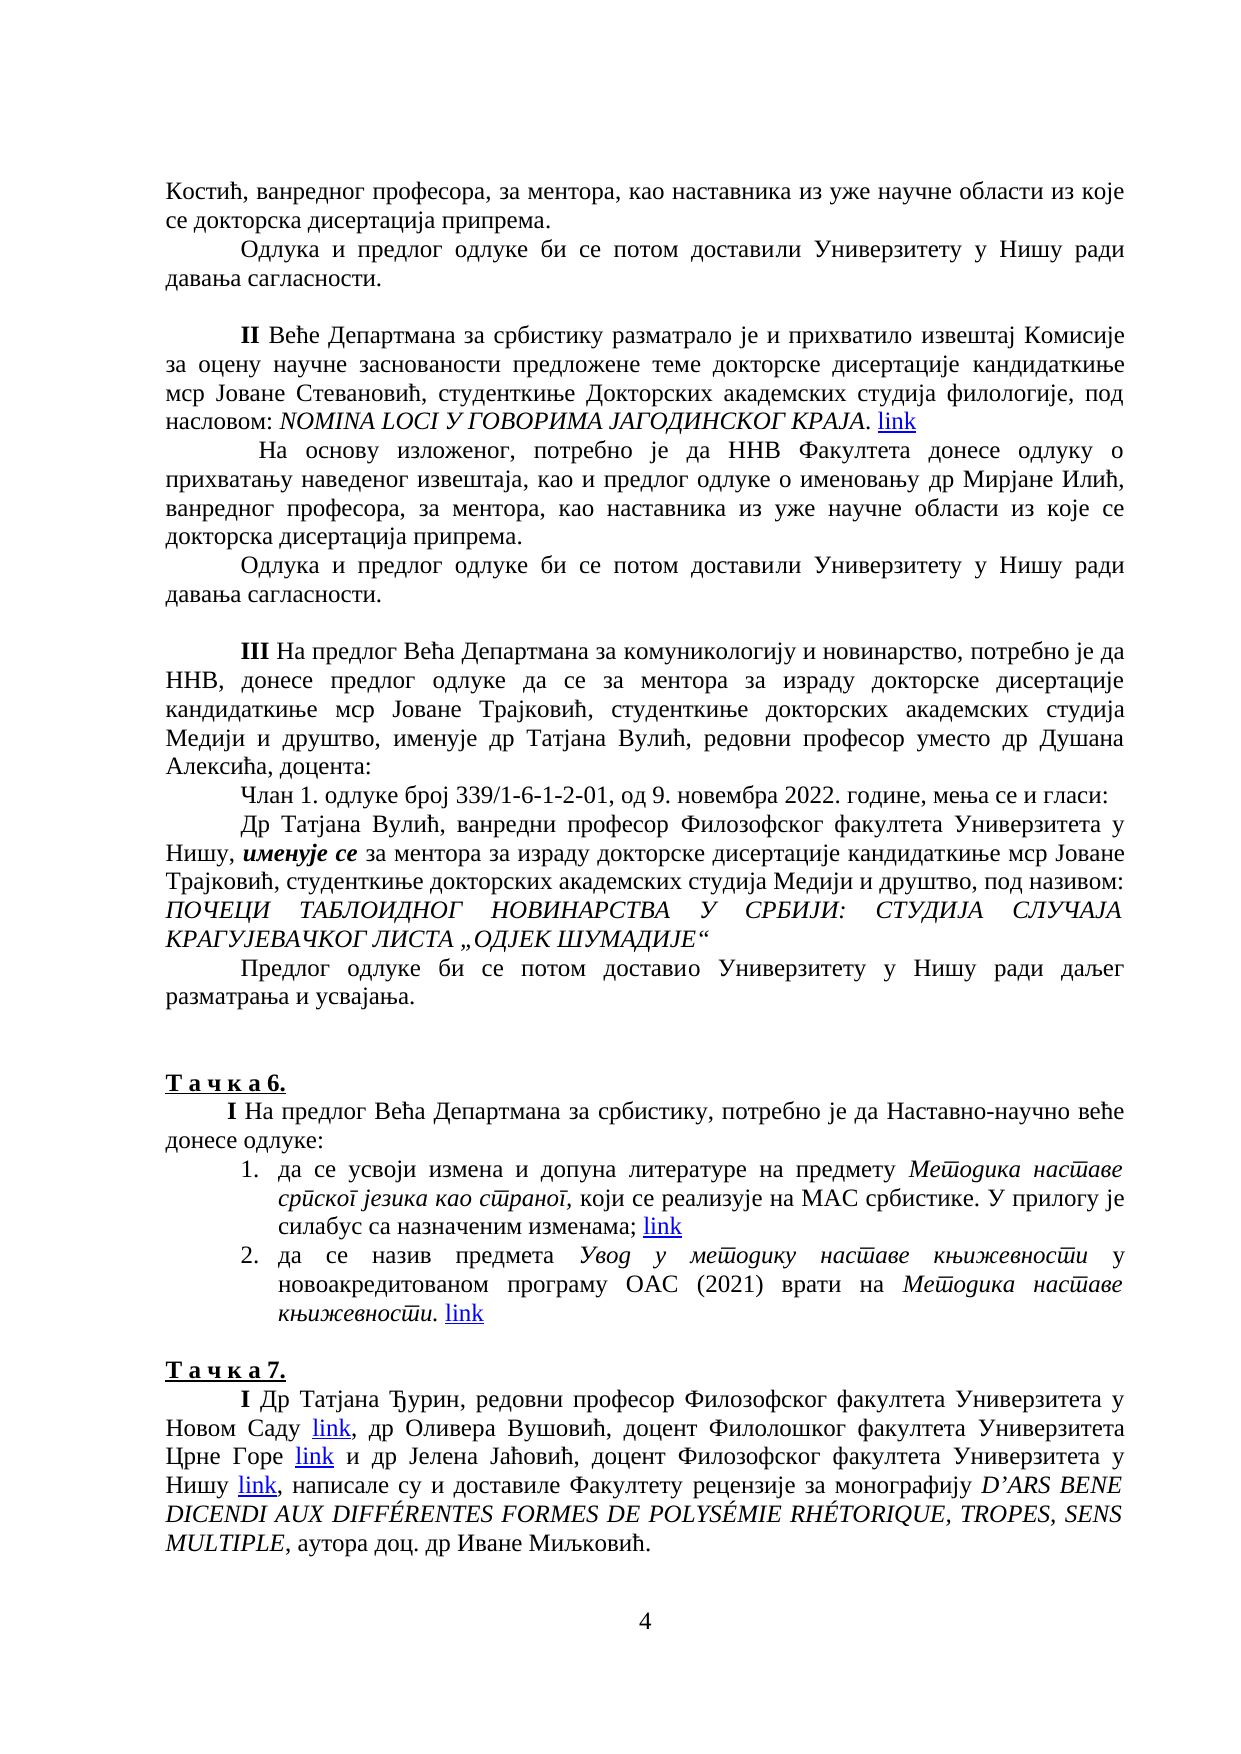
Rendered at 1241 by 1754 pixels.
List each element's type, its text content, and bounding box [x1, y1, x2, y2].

text III На предлог Већа Департмана за комуникологију и новинарство, потребно је да ННВ, донесе предлог одлуке да се за ментора за израду докторске дисертације кандидаткиње мср Јоване Трајковић, студенткиње докторских академских студија Медији и друштво, именује др Татјана Вулић, редовни професор уместо др Душана Алексића, доцента: [165, 636, 1125, 780]
text Т а ч к а 6. [165, 1068, 1125, 1096]
text Одлука и предлог одлуке би се потом доставили Универзитету у Нишу ради давања сагласности. [165, 550, 1125, 608]
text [165, 176, 1125, 234]
text На основу изложеног, потребно је да ННВ Факултета донесе одлуку о прихватању наведеног извештаја, као и предлог одлуке о именовању др Мирјане Илић, ванредног професора, за ментора, као наставника из уже научне области из које се докторска дисертација припрема. [165, 435, 1125, 550]
list да се назив предмета Увод у методику наставе књижевности у новоакредитованом програму ОАС (2021) врати на Методика наставе књижевности. link [240, 1240, 1125, 1326]
list да се усвоји измена и допуна литературе на предмету Методика наставе српског језика као страног, који се реализује на МАС србистике. У прилогу је силабус са назначеним изменама; link [240, 1154, 1125, 1240]
text Предлог одлуке би се потом доставио Универзитету у Нишу ради даљег разматрања и усвајања. [165, 953, 1125, 1010]
text Др Татјана Вулић, ванредни професор Филозофског факултета Универзитета у Нишу, именује се за ментора за израду докторске дисертације кандидаткиње мср Јоване Трајковић, студенткиње докторских академских студија Медији и друштво, под називом: Почеци таблоидног новинарства у Србији: студија случаја крагујевачког листа „Одјек Шумадије“ [165, 809, 1125, 953]
text Члан 1. одлуке број 339/1-6-1-2-01, од 9. новембра 2022. године, мења се и гласи: [165, 780, 1125, 809]
text I Др Татјана Ђурин, редовни професор Филозофског факултета Универзитета у Новом Саду link, др Оливера Вушовић, доцент Филолошког факултета Универзитета Црне Горе link и др Јелена Јаћовић, доцент Филозофског факултета Универзитета у Нишу link, написале су и доставиле Факултету рецензије за монографију D’ars bene dicendi aux différentes formes de polysémie Rhétorique, tropes, sens multiple, аутора доц. др Иване Миљковић. [165, 1384, 1125, 1556]
text I На предлог Већа Департмана за србистику, потребно је да Наставно-научно веће донесе одлуке: [165, 1096, 1125, 1154]
text II Већe Департмана за србистику разматрало је и прихватило извештај Комисије за оцену научне заснованости предложене теме докторске дисертације кандидаткиње мср Јоване Стевановић, студенткиње Докторских академских студија филологије, под насловом: Nomina loci у говорима јагодинског краја. link [165, 320, 1125, 435]
text Т а ч к а 7. [165, 1355, 1125, 1384]
text Одлука и предлог одлуке би се потом доставили Универзитету у Нишу ради давања сагласности. [165, 234, 1125, 291]
